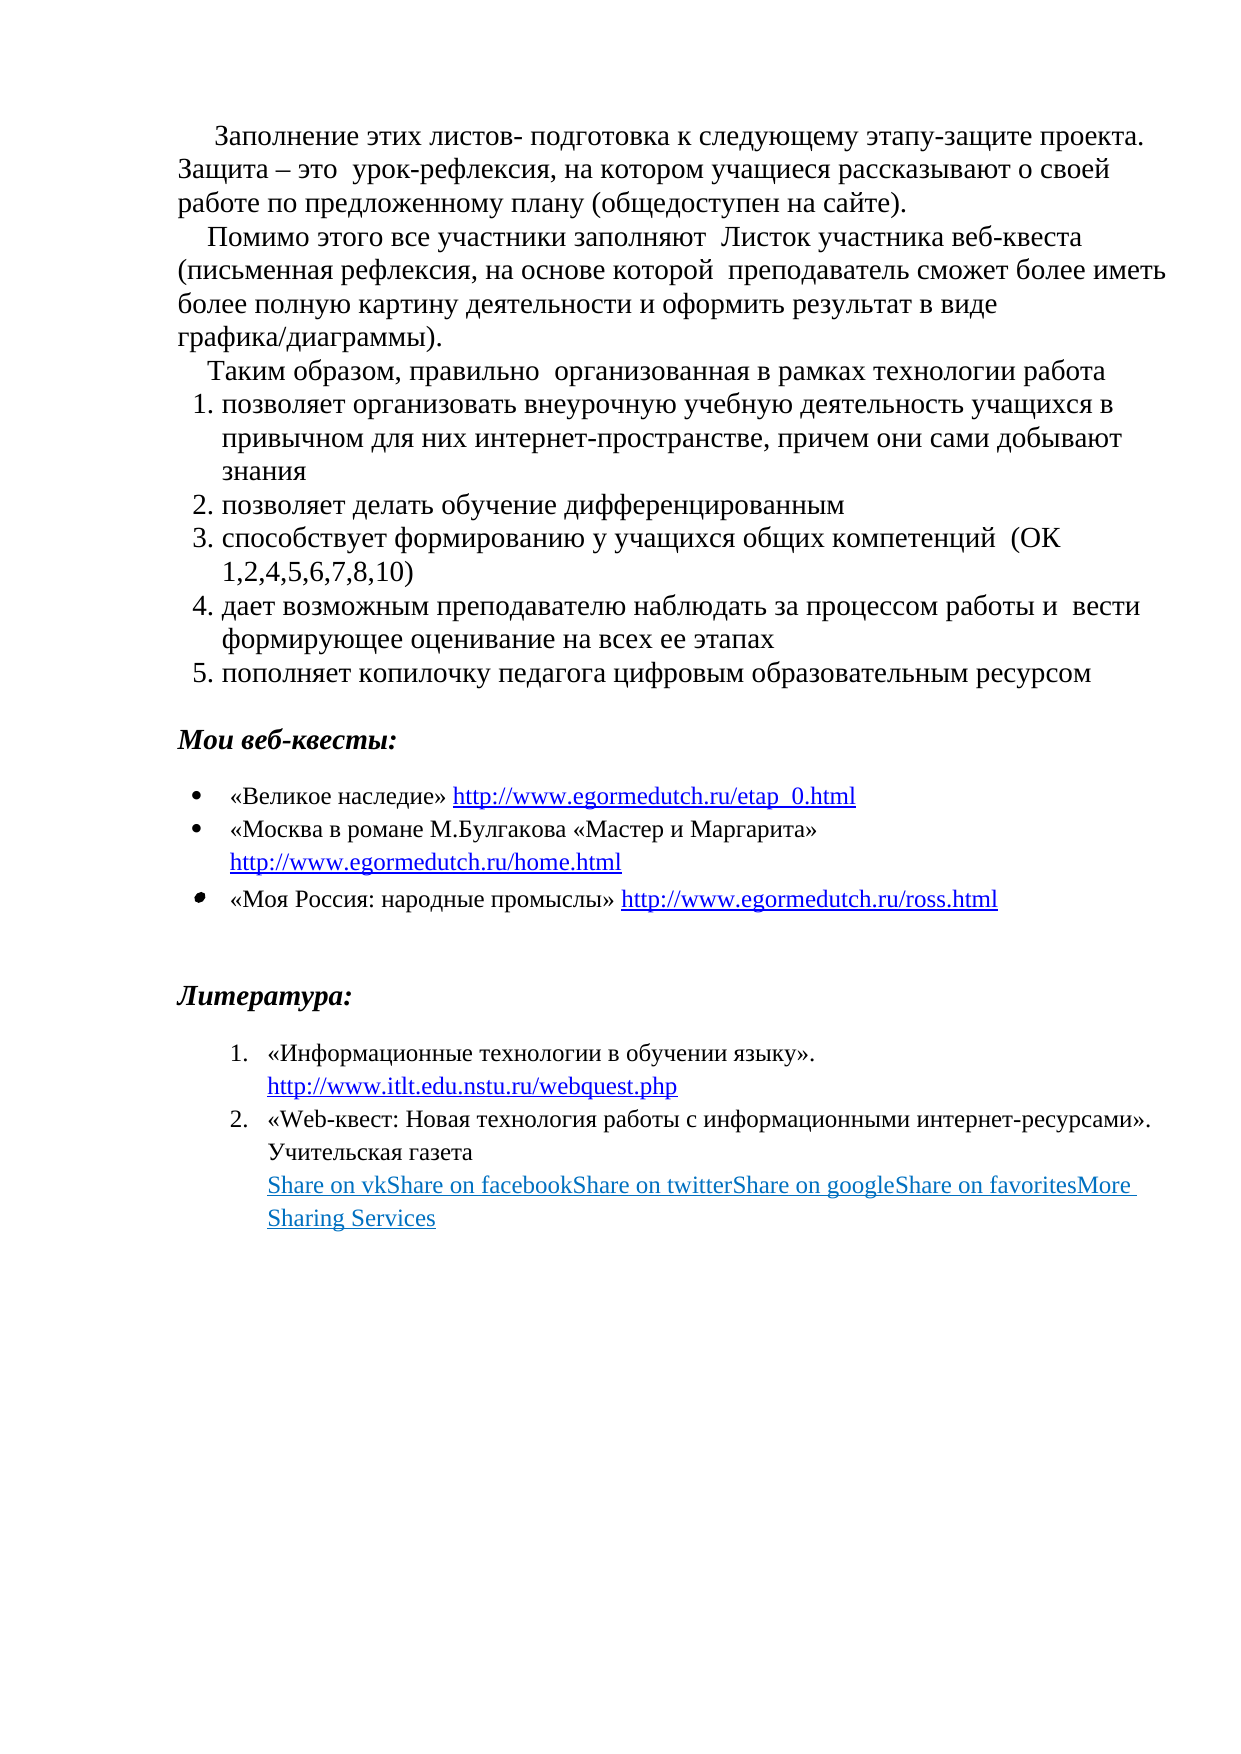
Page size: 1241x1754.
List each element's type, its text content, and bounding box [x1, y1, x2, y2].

text Мои веб-квесты: [177, 722, 1181, 755]
text Таким образом, правильно организованная в рамках технологии работа [177, 353, 1181, 386]
text Литература: [177, 978, 1181, 1012]
list «Web-квест: Новая технология работы с информационными интернет-ресурсами». Учительская газета [229, 1104, 1181, 1166]
list «Великое наследие» http://www.egormedutch.ru/etap_0.html [192, 781, 1181, 810]
text Помимо этого все участники заполняют Листок участника веб-квеста (письменная рефлексия, на основе которой преподаватель сможет более иметь более полную картину деятельности и оформить результат в виде графика/диаграммы). [177, 219, 1181, 353]
list «Моя Россия: народные промыслы» http://www.egormedutch.ru/ross.html [192, 880, 1181, 914]
list позволяет делать обучение дифференцированным [192, 487, 1181, 521]
list способствует формированию у учащихся общих компетенций (ОК 1,2,4,5,6,7,8,10) [192, 521, 1181, 588]
text Заполнение этих листов- подготовка к следующему этапу-защите проекта. Защита – это урок-рефлексия, на котором учащиеся рассказывают о своей работе по предложенному плану (общедоступен на сайте). [177, 118, 1181, 219]
list Share on vkShare on facebookShare on twitterShare on googleShare on favoritesMore Sharing Services [267, 1170, 1181, 1232]
list позволяет организовать внеурочную учебную деятельность учащихся в привычном для них интернет-пространстве, причем они сами добывают знания [192, 386, 1181, 487]
list дает возможным преподавателю наблюдать за процессом работы и вести формирующее оценивание на всех ее этапах [192, 588, 1181, 655]
list пополняет копилочку педагога цифровым образовательным ресурсом [192, 655, 1181, 688]
list «Информационные технологии в обучении языку». http://www.itlt.edu.nstu.ru/webquest.php [229, 1038, 1181, 1099]
list «Москва в романе М.Булгакова «Мастер и Маргарита» http://www.egormedutch.ru/home.html [192, 814, 1181, 876]
